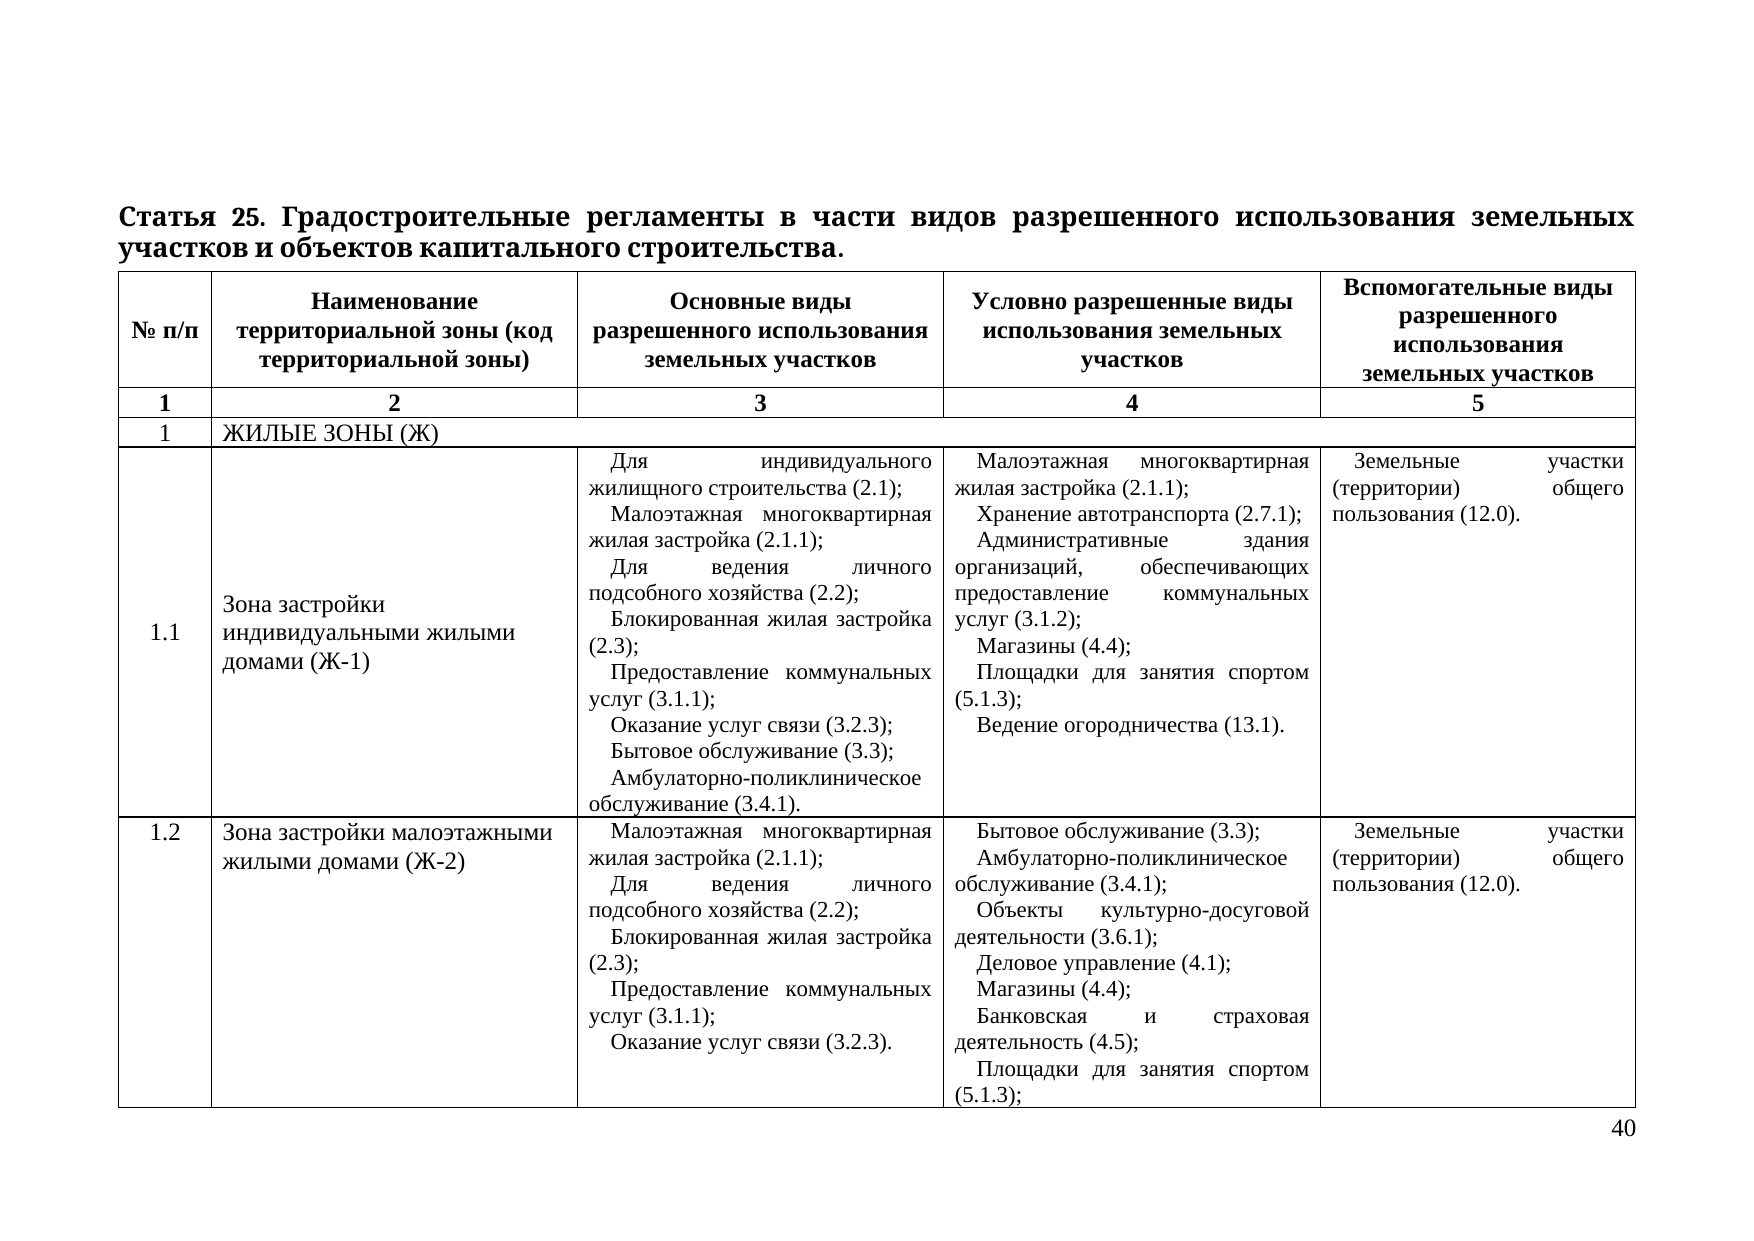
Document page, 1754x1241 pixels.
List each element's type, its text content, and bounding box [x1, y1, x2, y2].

table_cell 4 [944, 388, 1320, 417]
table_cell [578, 818, 943, 1107]
table_cell 1.1 [119, 448, 211, 816]
table_cell 1.2 [119, 818, 211, 1107]
table_cell 5 [1321, 388, 1635, 417]
table_cell Малоэтажная многоквартирная жилая застройка (2.1.1); Хранение автотранспорта (2.7.1); Административные здания организаций, обеспечивающих предоставление коммунальных услуг (3.1.2); Магазины (4.4); Площадки для занятия спортом (5.1.3); Ведение огородничества (13.1). [944, 448, 1320, 816]
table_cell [1321, 818, 1635, 1107]
table_header Условно разрешенные виды использования земельных участков [944, 272, 1320, 387]
table_cell Жилые зоны (Ж) [212, 418, 1635, 446]
subtitle Статья 25. Градостроительные регламенты в части видов разрешенного использования земельных участков и объектов капитального строительства. [118, 202, 1636, 264]
table_header Наименование территориальной зоны (код территориальной зоны) [212, 272, 577, 387]
table_cell 2 [212, 388, 577, 417]
table_cell Земельные участки (территории) общего пользования (12.0). [1321, 448, 1635, 816]
table_header Основные виды разрешенного использования земельных участков [578, 272, 943, 387]
table_header № п/п [119, 272, 211, 387]
table_cell 1 [119, 388, 211, 417]
table_cell Зона застройки индивидуальными жилыми домами (Ж-1) [212, 448, 577, 816]
table_cell Для индивидуального жилищного строительства (2.1); Малоэтажная многоквартирная жилая застройка (2.1.1); Для ведения личного подсобного хозяйства (2.2); Блокированная жилая застройка (2.3); Предоставление коммунальных услуг (3.1.1); Оказание услуг связи (3.2.3); Бытовое обслуживание (3.3); Амбулаторно-поликлиническое обслуживание (3.4.1). [578, 448, 943, 816]
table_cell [944, 818, 1320, 1107]
table_cell 3 [578, 388, 943, 417]
table_header Вспомогательные виды разрешенного использования земельных участков [1321, 272, 1635, 387]
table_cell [212, 818, 577, 1107]
table_cell 1 [119, 418, 211, 446]
